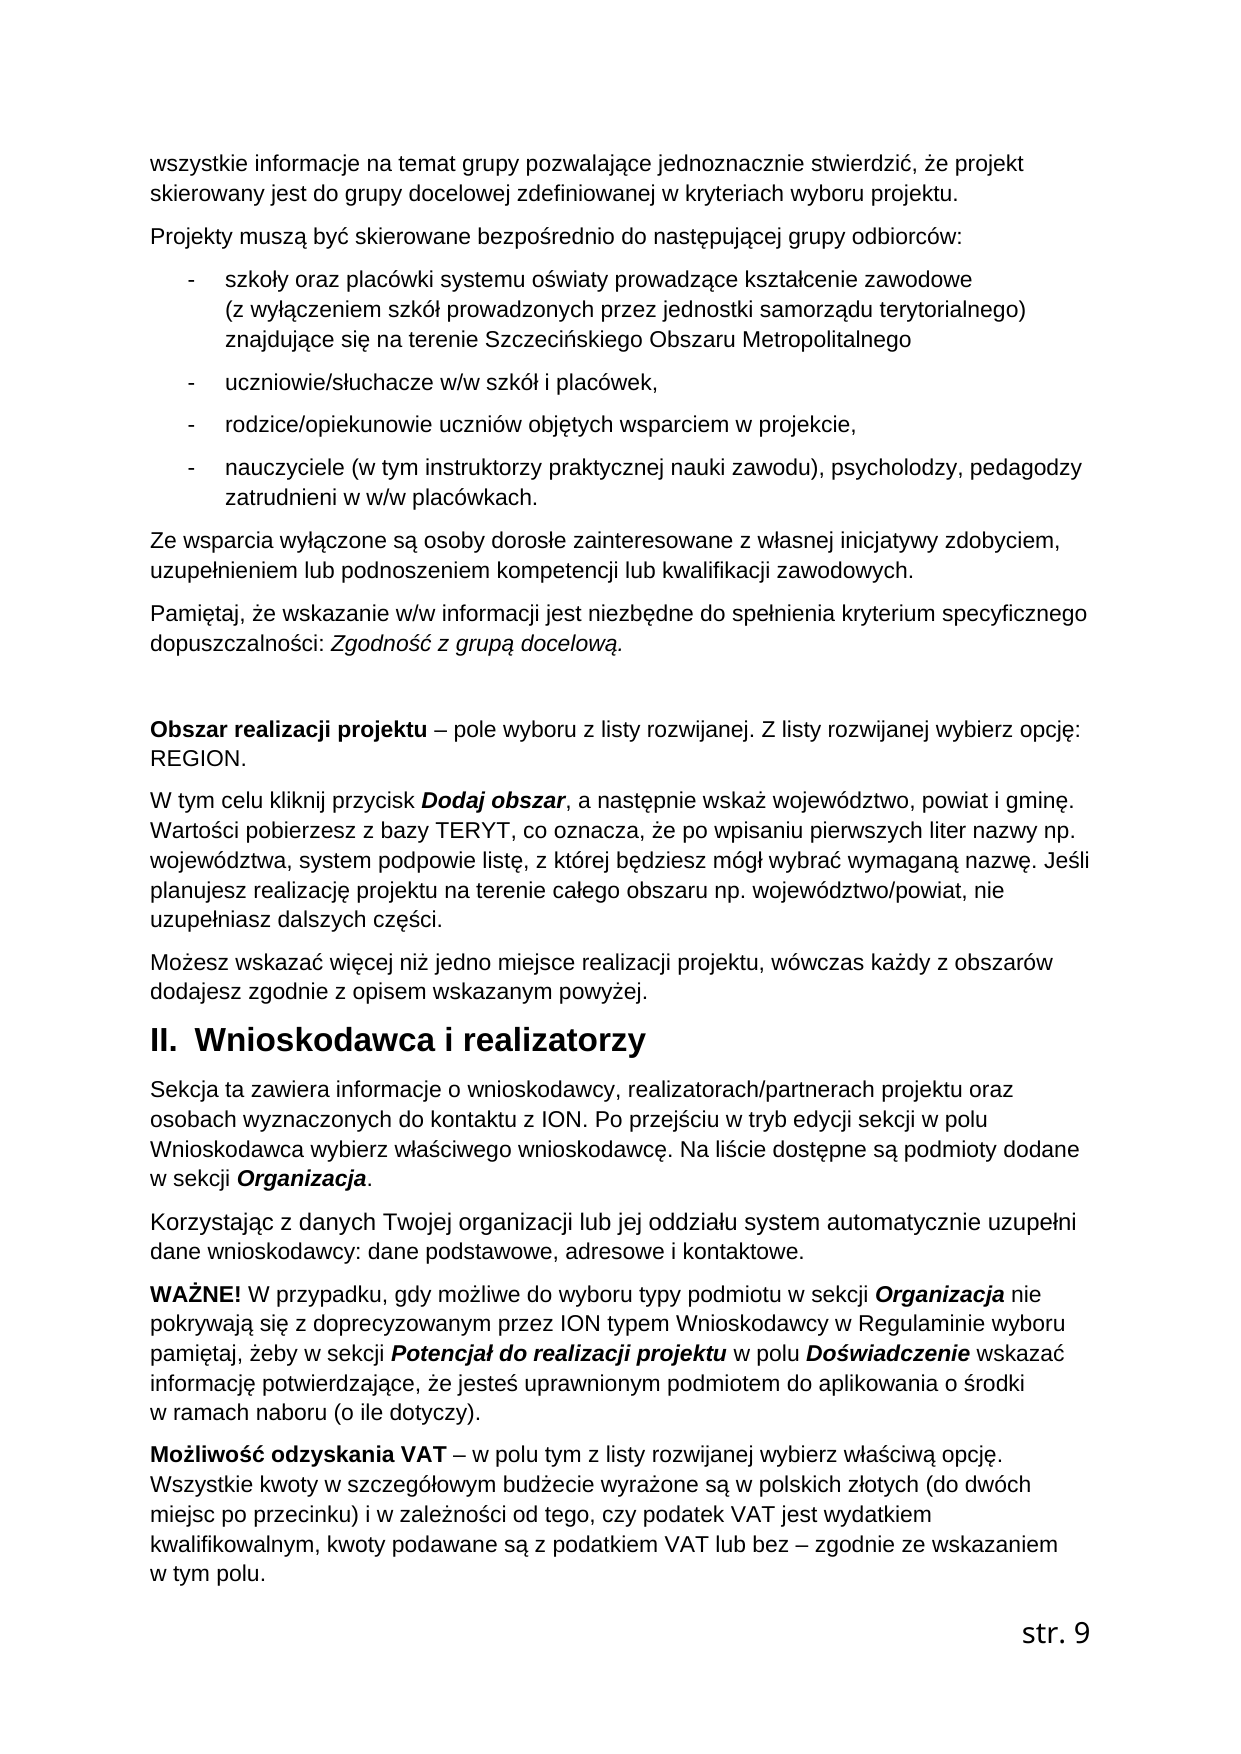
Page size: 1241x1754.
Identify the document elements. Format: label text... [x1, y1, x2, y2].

text Projekty muszą być skierowane bezpośrednio do następującej grupy odbiorców: [150, 223, 1090, 249]
text W tym celu kliknij przycisk Dodaj obszar, a następnie wskaż województwo, powiat i gminę. Wartości pobierzesz z bazy TERYT, co oznacza, że po wpisaniu pierwszych liter nazwy np. województwa, system podpowie listę, z której będziesz mógł wybrać wymaganą nazwę. Jeśli planujesz realizację projektu na terenie całego obszaru np. województwo/powiat, nie uzupełniasz dalszych części. [150, 787, 1090, 933]
text Pamiętaj, że wskazanie w/w informacji jest niezbędne do spełnienia kryterium specyficznego dopuszczalności: Zgodność z grupą docelową. [150, 600, 1090, 657]
text WAŻNE! W przypadku, gdy możliwe do wyboru typy podmiotu w sekcji Organizacja nie pokrywają się z doprecyzowanym przez ION typem Wnioskodawcy w Regulaminie wyboru pamiętaj, żeby w sekcji Potencjał do realizacji projektu w polu Doświadczenie wskazać informację potwierdzające, że jesteś uprawnionym podmiotem do aplikowania o środki w ramach naboru (o ile dotyczy). [150, 1281, 1090, 1426]
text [150, 150, 1090, 207]
list rodzice/opiekunowie uczniów objętych wsparciem w projekcie, [187, 411, 1090, 438]
text Korzystając z danych Twojej organizacji lub jej oddziału system automatycznie uzupełni dane wnioskodawcy: dane podstawowe, adresowe i kontaktowe. [150, 1207, 1090, 1265]
list uczniowie/słuchacze w/w szkół i placówek, [187, 369, 1090, 395]
text Możesz wskazać więcej niż jedno miejsce realizacji projektu, wówczas każdy z obszarów dodajesz zgodnie z opisem wskazanym powyżej. [150, 948, 1090, 1004]
text Obszar realizacji projektu – pole wyboru z listy rozwijanej. Z listy rozwijanej wybierz opcję: REGION. [150, 716, 1090, 772]
text Możliwość odzyskania VAT – w polu tym z listy rozwijanej wybierz właściwą opcję. Wszystkie kwoty w szczegółowym budżecie wyrażone są w polskich złotych (do dwóch miejsc po przecinku) i w zależności od tego, czy podatek VAT jest wydatkiem kwalifikowalnym, kwoty podawane są z podatkiem VAT lub bez – zgodnie ze wskazaniem w tym polu. [150, 1441, 1090, 1587]
text Ze wsparcia wyłączone są osoby dorosłe zainteresowane z własnej inicjatywy zdobyciem, uzupełnieniem lub podnoszeniem kompetencji lub kwalifikacji zawodowych. [150, 527, 1090, 584]
list szkoły oraz placówki systemu oświaty prowadzące kształcenie zawodowe (z wyłączeniem szkół prowadzonych przez jednostki samorządu terytorialnego) znajdujące się na terenie Szczecińskiego Obszaru Metropolitalnego [187, 266, 1090, 352]
text Sekcja ta zawiera informacje o wnioskodawcy, realizatorach/partnerach projektu oraz osobach wyznaczonych do kontaktu z ION. Po przejściu w tryb edycji sekcji w polu Wnioskodawca wybierz właściwego wnioskodawcę. Na liście dostępne są podmioty dodane w sekcji Organizacja. [150, 1076, 1090, 1192]
subtitle Wnioskodawca i realizatorzy [150, 1020, 1090, 1059]
list nauczyciele (w tym instruktorzy praktycznej nauki zawodu), psycholodzy, pedagodzy zatrudnieni w w/w placówkach. [187, 454, 1090, 511]
